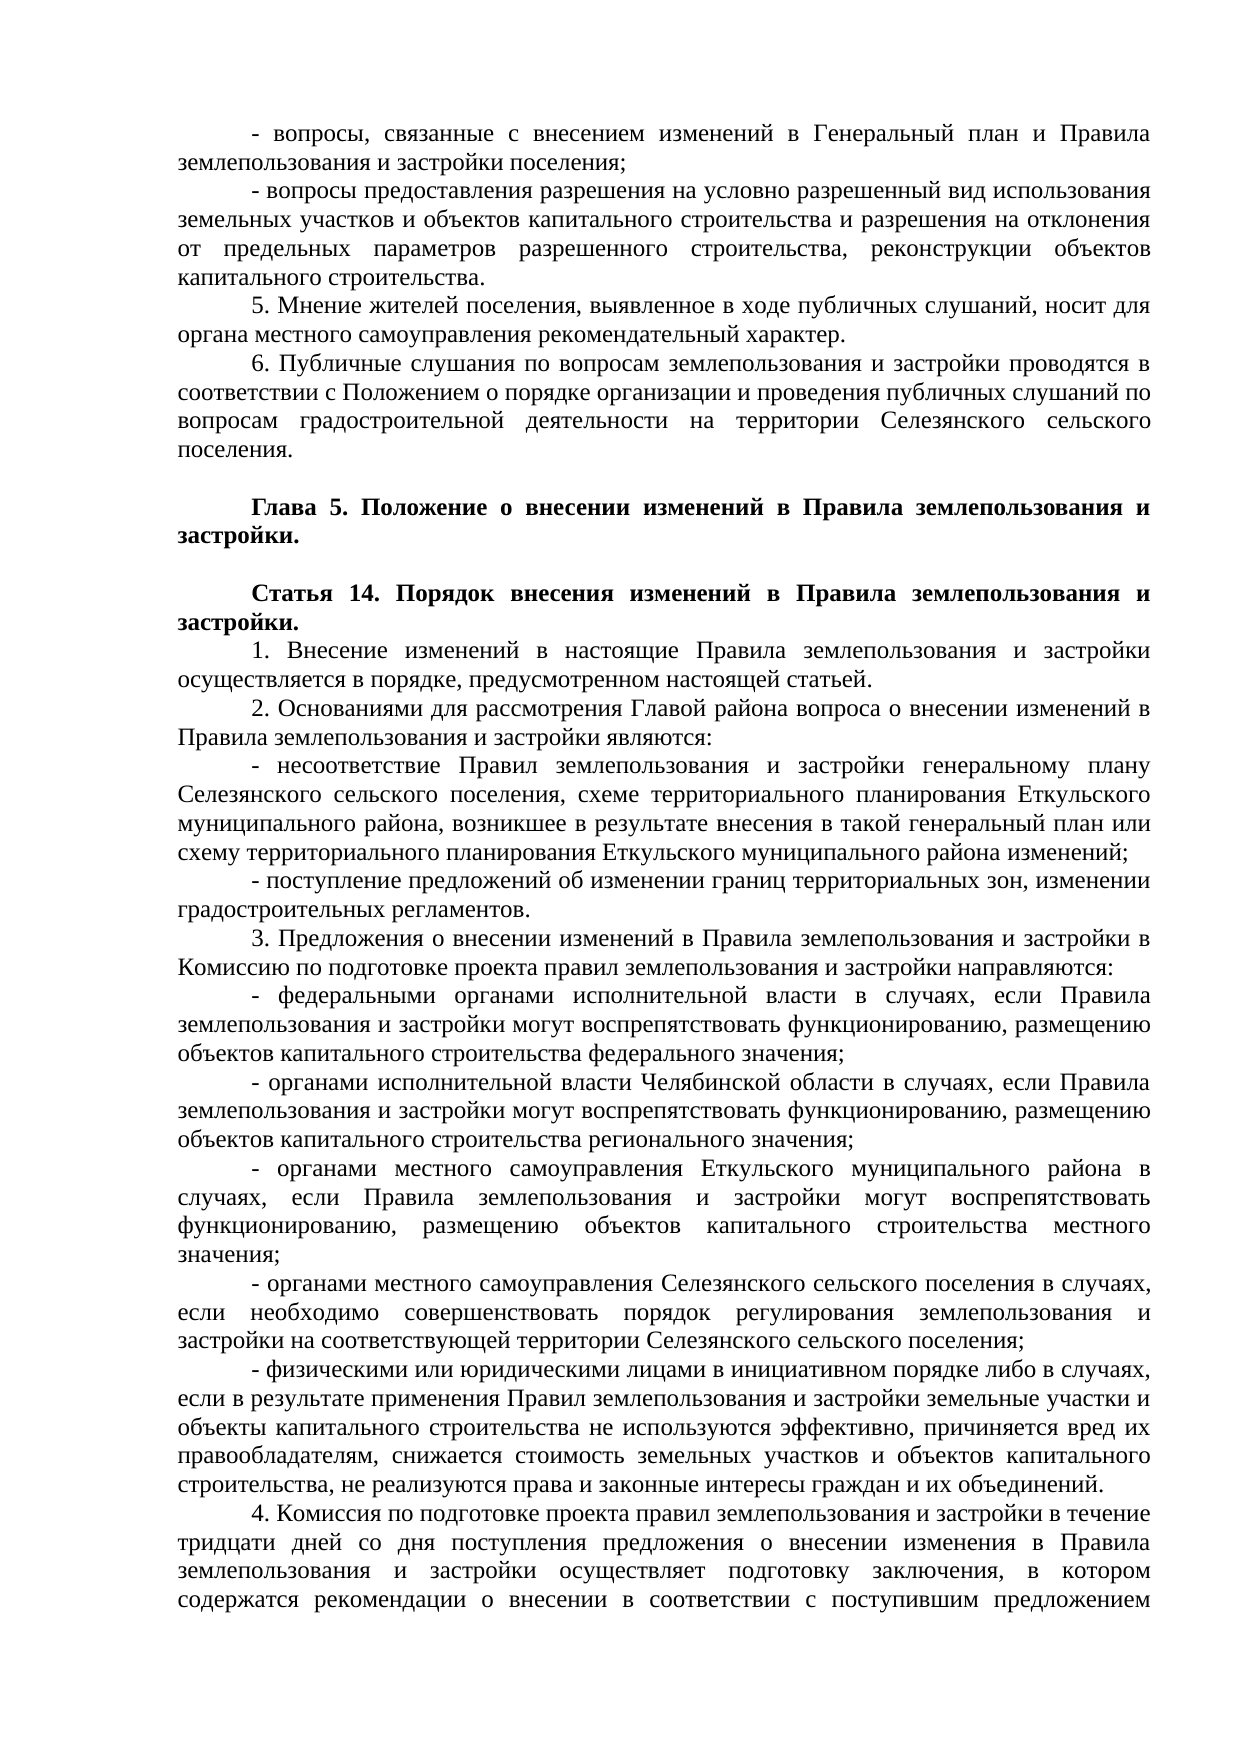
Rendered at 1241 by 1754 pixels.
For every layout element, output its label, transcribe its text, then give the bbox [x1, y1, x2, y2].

text 1. Внесение изменений в настоящие Правила землепользования и застройки осуществляется в порядке, предусмотренном настоящей статьей. [177, 636, 1152, 693]
text - органами местного самоуправления Селезянского сельского поселения в случаях, если необходимо совершенствовать порядок регулирования землепользования и застройки на соответствующей территории Селезянского сельского поселения; [177, 1268, 1152, 1354]
text - вопросы, связанные с внесением изменений в Генеральный план и Правила землепользования и застройки поселения; [177, 118, 1152, 176]
text 5. Мнение жителей поселения, выявленное в ходе публичных слушаний, носит для органа местного самоуправления рекомендательный характер. [177, 291, 1152, 348]
text Статья 14. Порядок внесения изменений в Правила землепользования и застройки. [177, 578, 1152, 636]
text - поступление предложений об изменении границ территориальных зон, изменении градостроительных регламентов. [177, 866, 1152, 923]
text - несоответствие Правил землепользования и застройки генеральному плану Селезянского сельского поселения, схеме территориального планирования Еткульского муниципального района, возникшее в результате внесения в такой генеральный план или схему территориального планирования Еткульского муниципального района изменений; [177, 751, 1152, 866]
text - органами исполнительной власти Челябинской области в случаях, если Правила землепользования и застройки могут воспрепятствовать функционированию, размещению объектов капитального строительства регионального значения; [177, 1067, 1152, 1153]
text - федеральными органами исполнительной власти в случаях, если Правила землепользования и застройки могут воспрепятствовать функционированию, размещению объектов капитального строительства федерального значения; [177, 981, 1152, 1067]
text 6. Публичные слушания по вопросам землепользования и застройки проводятся в соответствии с Положением о порядке организации и проведения публичных слушаний по вопросам градостроительной деятельности на территории Селезянского сельского поселения. [177, 348, 1152, 463]
text - вопросы предоставления разрешения на условно разрешенный вид использования земельных участков и объектов капитального строительства и разрешения на отклонения от предельных параметров разрешенного строительства, реконструкции объектов капитального строительства. [177, 176, 1152, 291]
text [177, 1498, 1152, 1613]
text - физическими или юридическими лицами в инициативном порядке либо в случаях, если в результате применения Правил землепользования и застройки земельные участки и объекты капитального строительства не используются эффективно, причиняется вред их правообладателям, снижается стоимость земельных участков и объектов капитального строительства, не реализуются права и законные интересы граждан и их объединений. [177, 1354, 1152, 1498]
text 3. Предложения о внесении изменений в Правила землепользования и застройки в Комиссию по подготовке проекта правил землепользования и застройки направляются: [177, 923, 1152, 981]
text - органами местного самоуправления Еткульского муниципального района в случаях, если Правила землепользования и застройки могут воспрепятствовать функционированию, размещению объектов капитального строительства местного значения; [177, 1153, 1152, 1268]
text 2. Основаниями для рассмотрения Главой района вопроса о внесении изменений в Правила землепользования и застройки являются: [177, 693, 1152, 751]
text Глава 5. Положение о внесении изменений в Правила землепользования и застройки. [177, 492, 1152, 549]
